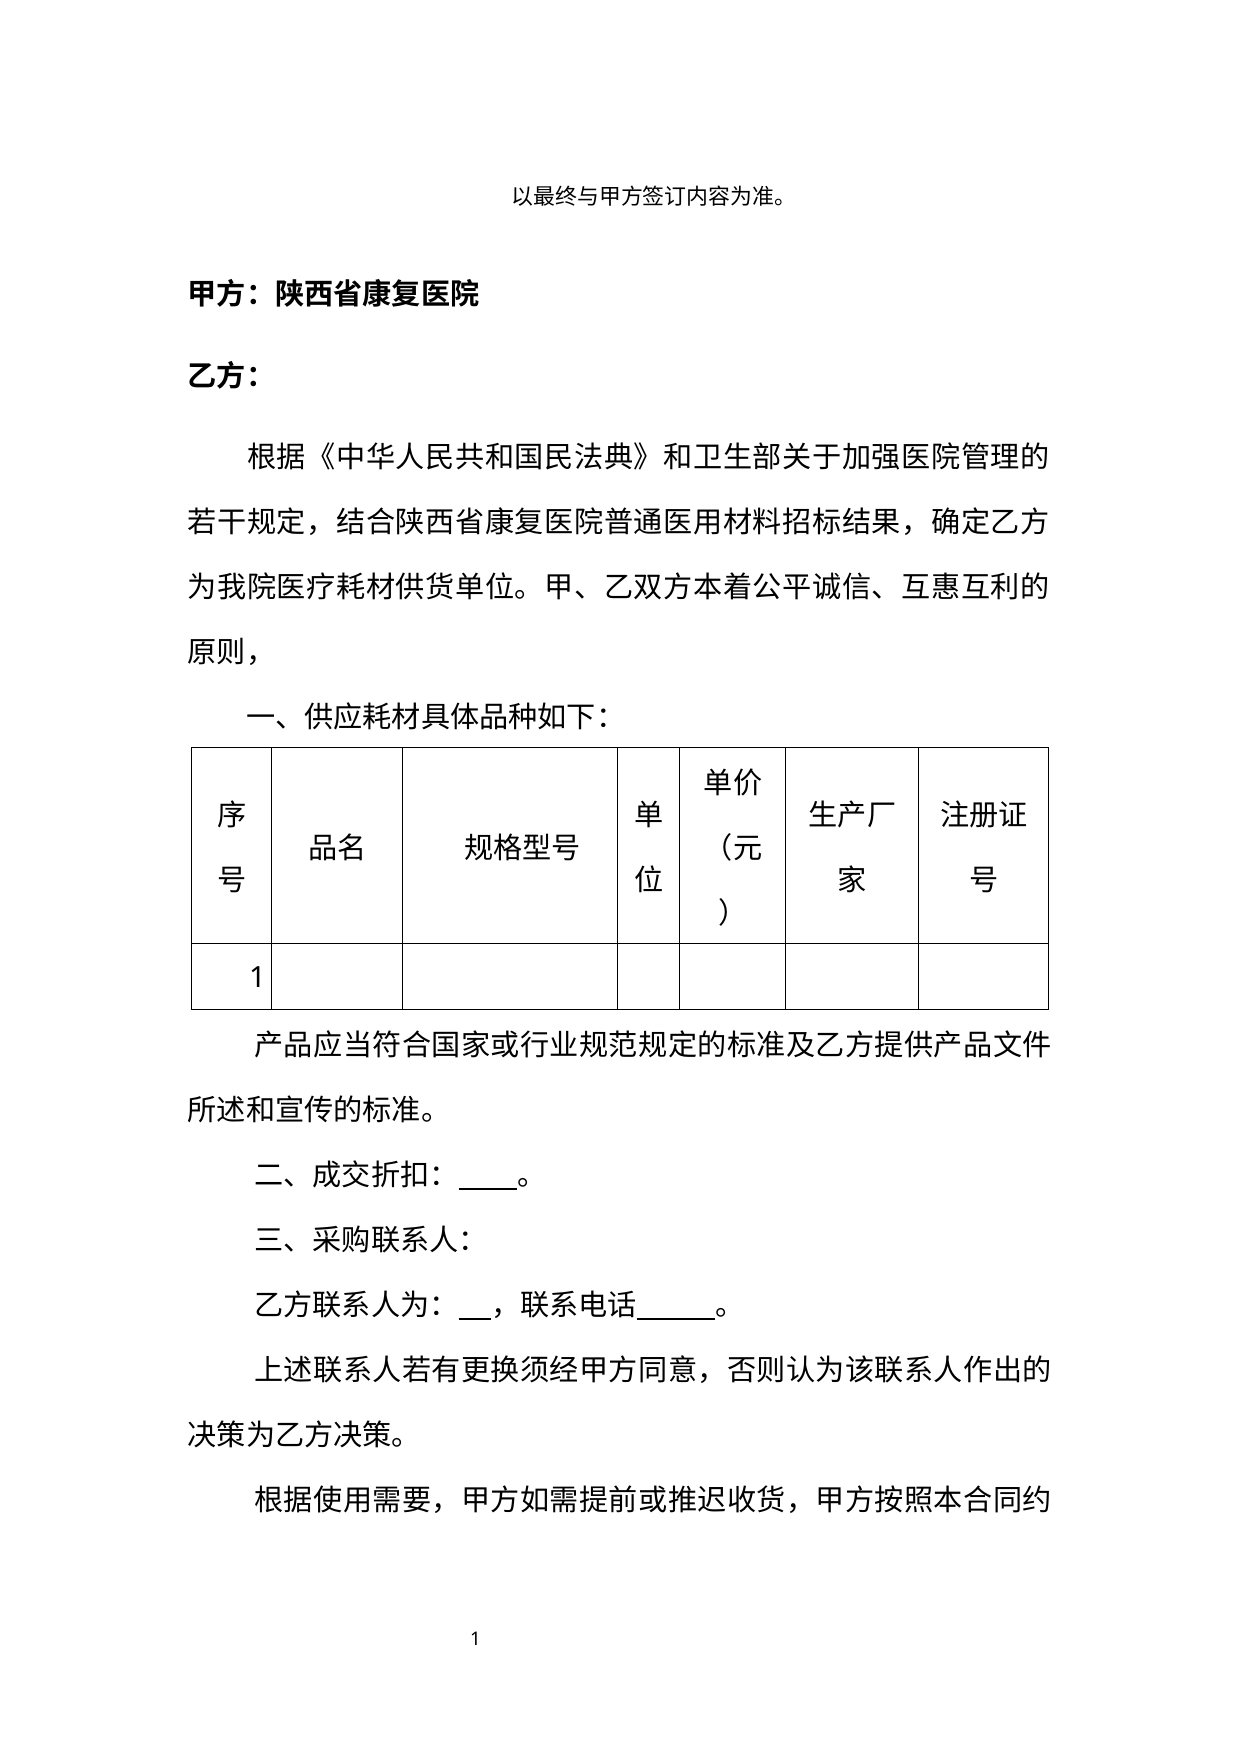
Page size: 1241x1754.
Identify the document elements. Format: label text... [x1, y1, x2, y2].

text 三、采购联系人： [187, 1205, 1053, 1270]
table_cell [680, 944, 785, 1009]
table_cell [272, 944, 402, 1009]
table_cell [403, 944, 617, 1009]
text 产品应当符合国家或行业规范规定的标准及乙方提供产品文件所述和宣传的标准。 [187, 1010, 1053, 1140]
table_header 生产厂家 [786, 748, 918, 943]
text 根据《中华人民共和国民法典》和卫生部关于加强医院管理的若干规定，结合陕西省康复医院普通医用材料招标结果，确定乙方为我院医疗耗材供货单位。甲、乙双方本着公平诚信、互惠互利的原则， [187, 422, 1053, 682]
table_header 单价（元） [680, 748, 785, 943]
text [187, 1465, 1053, 1530]
list 供应耗材具体品种如下： [187, 682, 1053, 747]
table_cell [618, 944, 679, 1009]
table_cell [786, 944, 918, 1009]
text 上述联系人若有更换须经甲方同意，否则认为该联系人作出的决策为乙方决策。 [187, 1335, 1053, 1465]
text 乙方联系人为： ，联系电话 。 [187, 1270, 1053, 1335]
text 二、成交折扣： 。 [187, 1140, 1053, 1205]
table_header 注册证号 [919, 748, 1048, 943]
table_header 单位 [618, 748, 679, 943]
text 以最终与甲方签订内容为准。 [187, 178, 1053, 243]
table_cell [919, 944, 1048, 1009]
table_header 规格型号 [403, 748, 617, 943]
table_header 序号 [192, 748, 271, 943]
text 乙方： [187, 341, 1053, 406]
table_header 品名 [272, 748, 402, 943]
table_cell 1 [192, 944, 271, 1009]
text 甲方：陕西省康复医院 [187, 259, 1053, 324]
